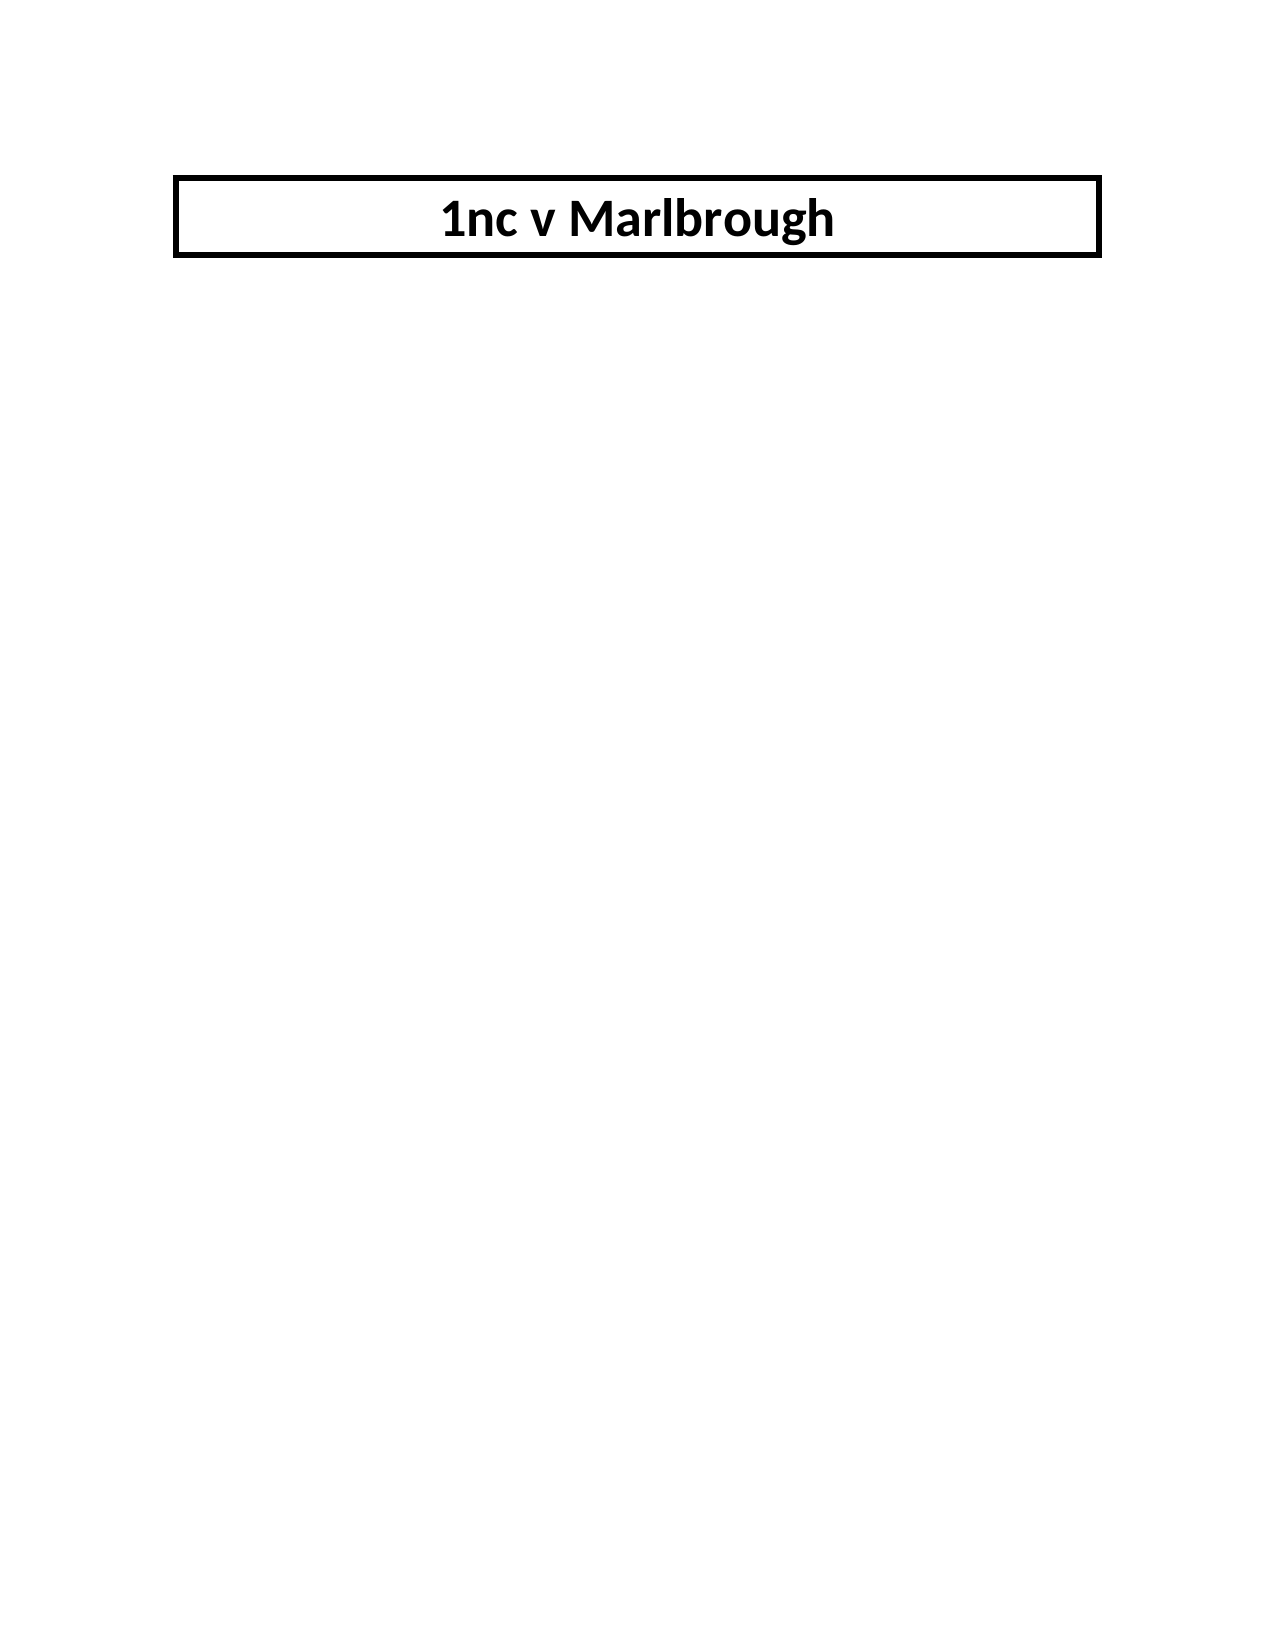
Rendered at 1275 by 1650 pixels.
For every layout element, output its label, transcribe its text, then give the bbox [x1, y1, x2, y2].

subtitle 1nc v Marlbrough [179, 181, 1096, 252]
